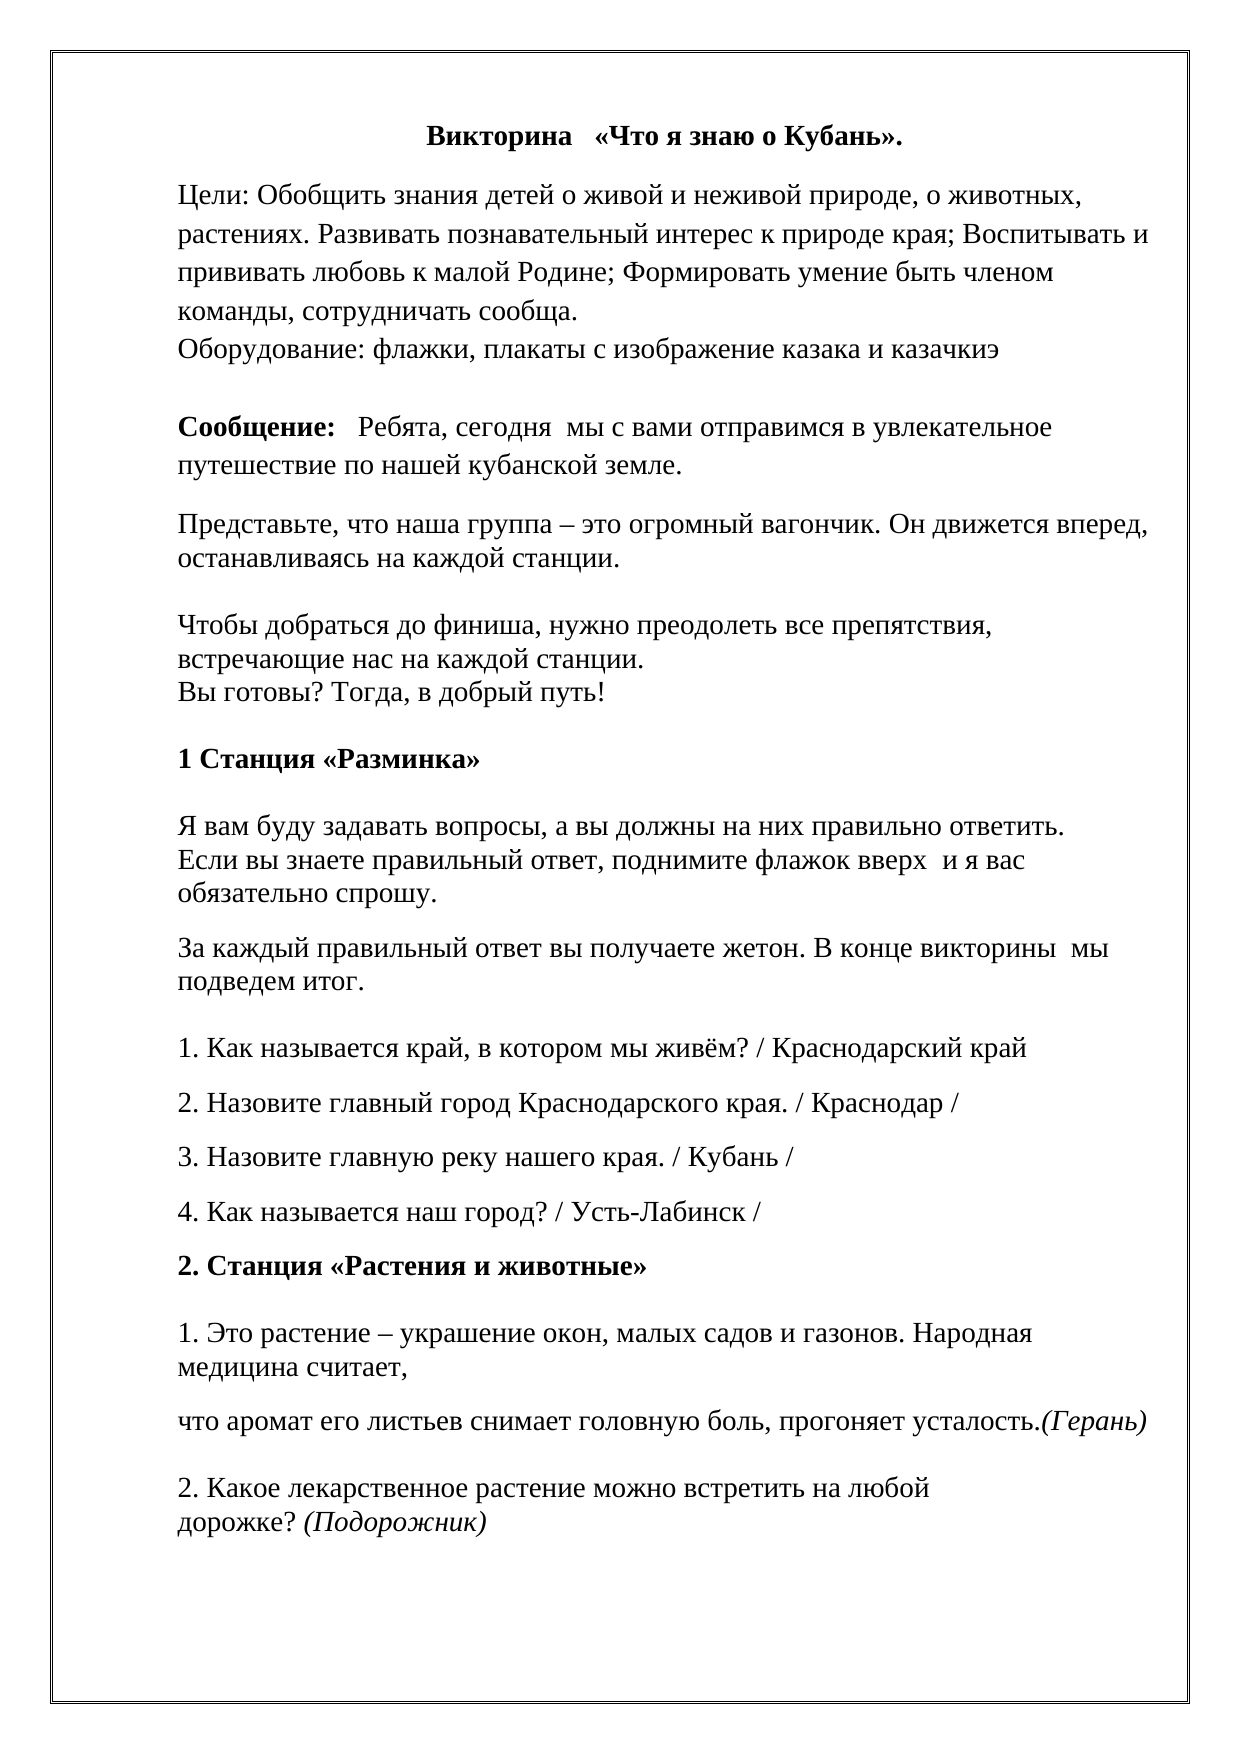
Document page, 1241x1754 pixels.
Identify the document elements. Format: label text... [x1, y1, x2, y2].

text 4. Как называется наш город? / Усть-Лабинск / [177, 1194, 1152, 1227]
text За каждый правильный ответ вы получаете жетон. В конце викторины мы подведем итог. 1. Как называется край, в котором мы живём? / Краснодарский край [177, 930, 1152, 1064]
text останавливаясь на каждой станции. Чтобы добраться до финиша, нужно преодолеть все препятствия, [177, 540, 1152, 641]
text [177, 1403, 1152, 1571]
text Если вы знаете правильный ответ, поднимите флажок вверх и я вас обязательно спрошу. [177, 842, 1152, 909]
text 2. Назовите главный город Краснодарского края. / Краснодар / [177, 1085, 1152, 1118]
text Вы готовы? Тогда, в добрый путь! 1 Станция «Разминка» Я вам буду задавать вопросы, а вы должны на них правильно ответить. [177, 674, 1152, 842]
text 2. Станция «Растения и животные» 1. Это растение – украшение окон, малых садов и газонов. Народная медицина считает, [177, 1248, 1152, 1382]
text встречающие нас на каждой станции. [177, 641, 1152, 674]
text Викторина «Что я знаю о Кубань». [177, 118, 1152, 152]
text Цели: Обобщить знания детей о живой и неживой природе, о животных, растениях. Развивать познавательный интерес к природе края; Воспитывать и прививать любовь к малой Родине; Формировать умение быть членом команды, сотрудничать сообща. Оборудование: флажки, плакаты с изображение казака и казачкиэ Сообщение: Ребята, сегодня мы с вами отправимся в увлекательное путешествие по нашей кубанской земле. [177, 177, 1152, 481]
text Представьте, что наша группа – это огромный вагончик. Он движется вперед, [177, 507, 1152, 540]
text 3. Назовите главную реку нашего края. / Кубань / [177, 1139, 1152, 1173]
